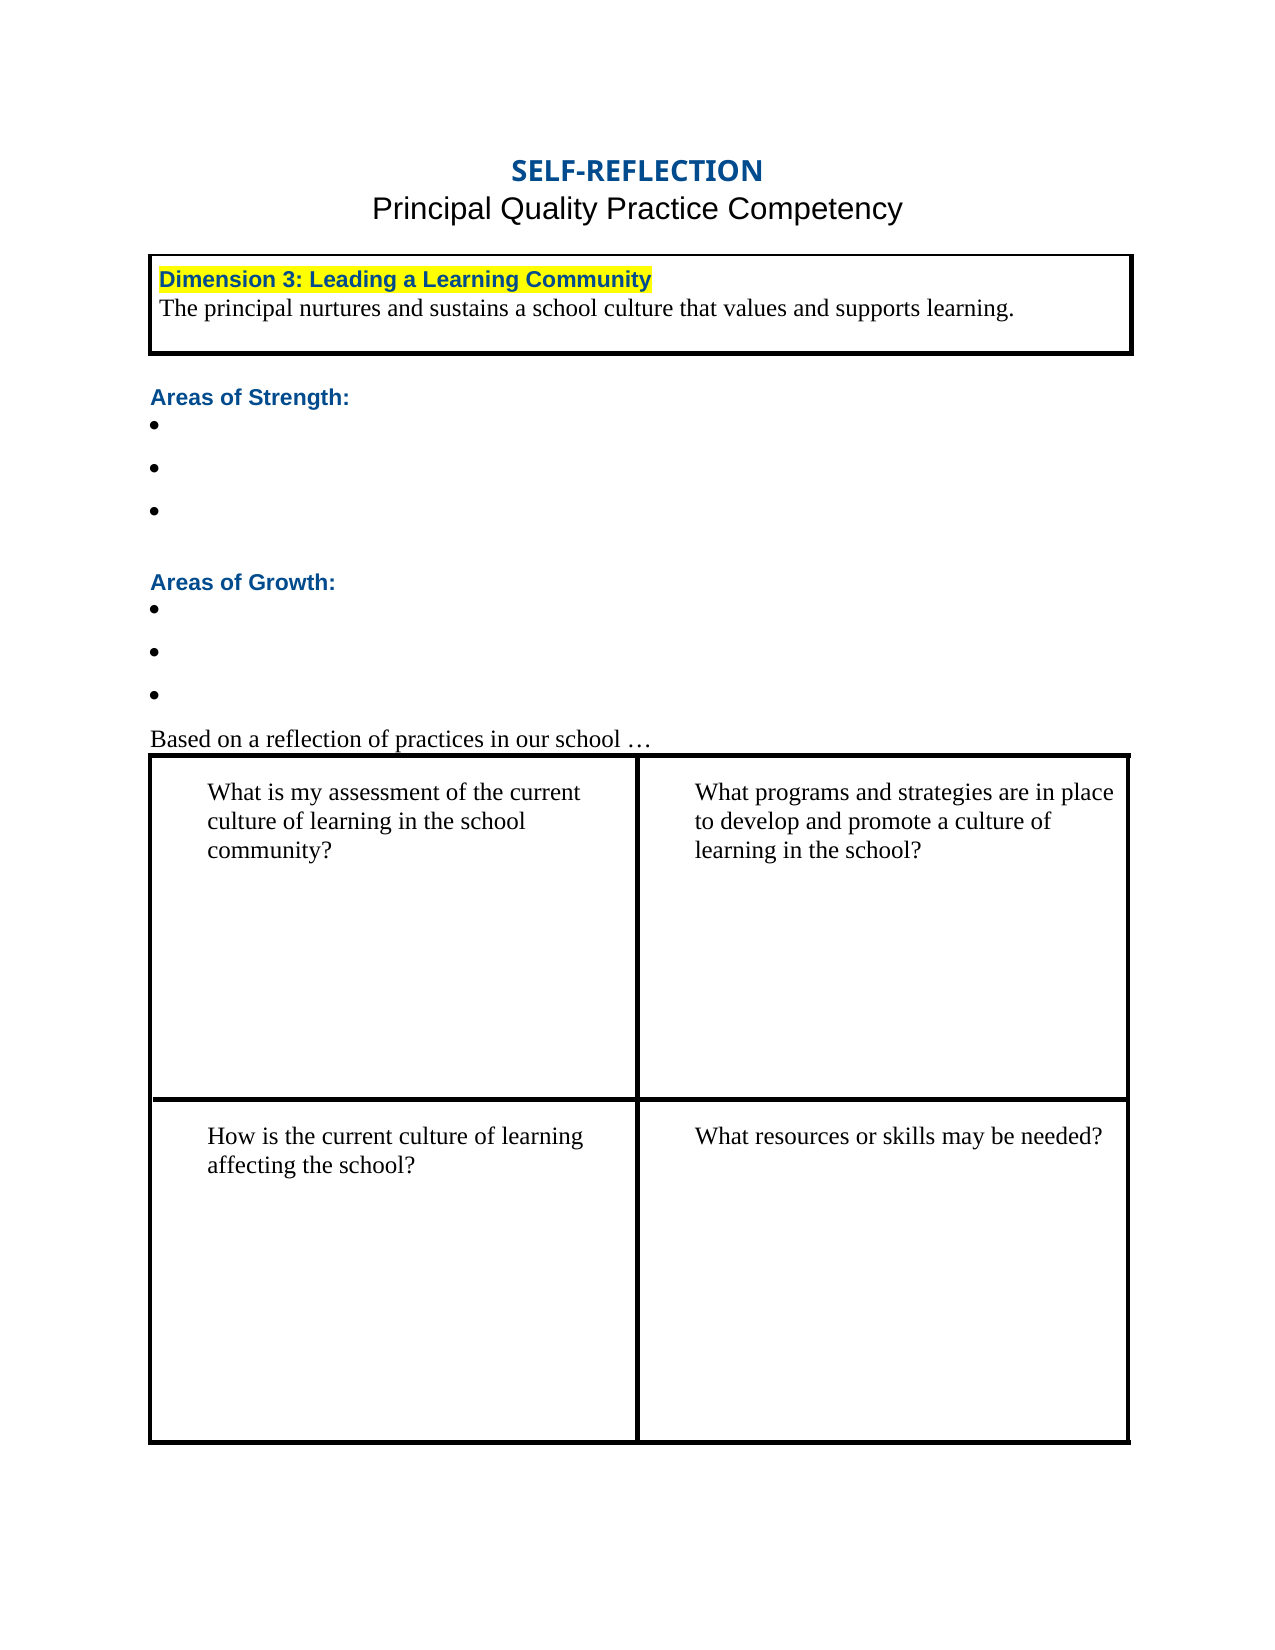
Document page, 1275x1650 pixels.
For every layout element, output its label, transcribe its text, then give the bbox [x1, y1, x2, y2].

text SELF-REFLECTION [150, 150, 1125, 190]
text Principal Quality Practice Competency [150, 190, 1125, 226]
table_header What programs and strategies are in place to develop and promote a culture of learning in the school? [640, 758, 1126, 1097]
text Areas of Strength: [150, 384, 1125, 411]
table_cell What resources or skills may be needed? [640, 1102, 1126, 1440]
table_cell How is the current culture of learning affecting the school? [152, 1098, 635, 1440]
table_header What is my assessment of the current culture of learning in the school community? [152, 758, 635, 1097]
text Areas of Growth: [150, 569, 1125, 595]
text Based on a reflection of practices in our school … [150, 724, 1125, 753]
table_header Dimension 3: Leading a Learning Community The principal nurtures and sustains a school culture that values and supports learning. [152, 256, 1129, 351]
